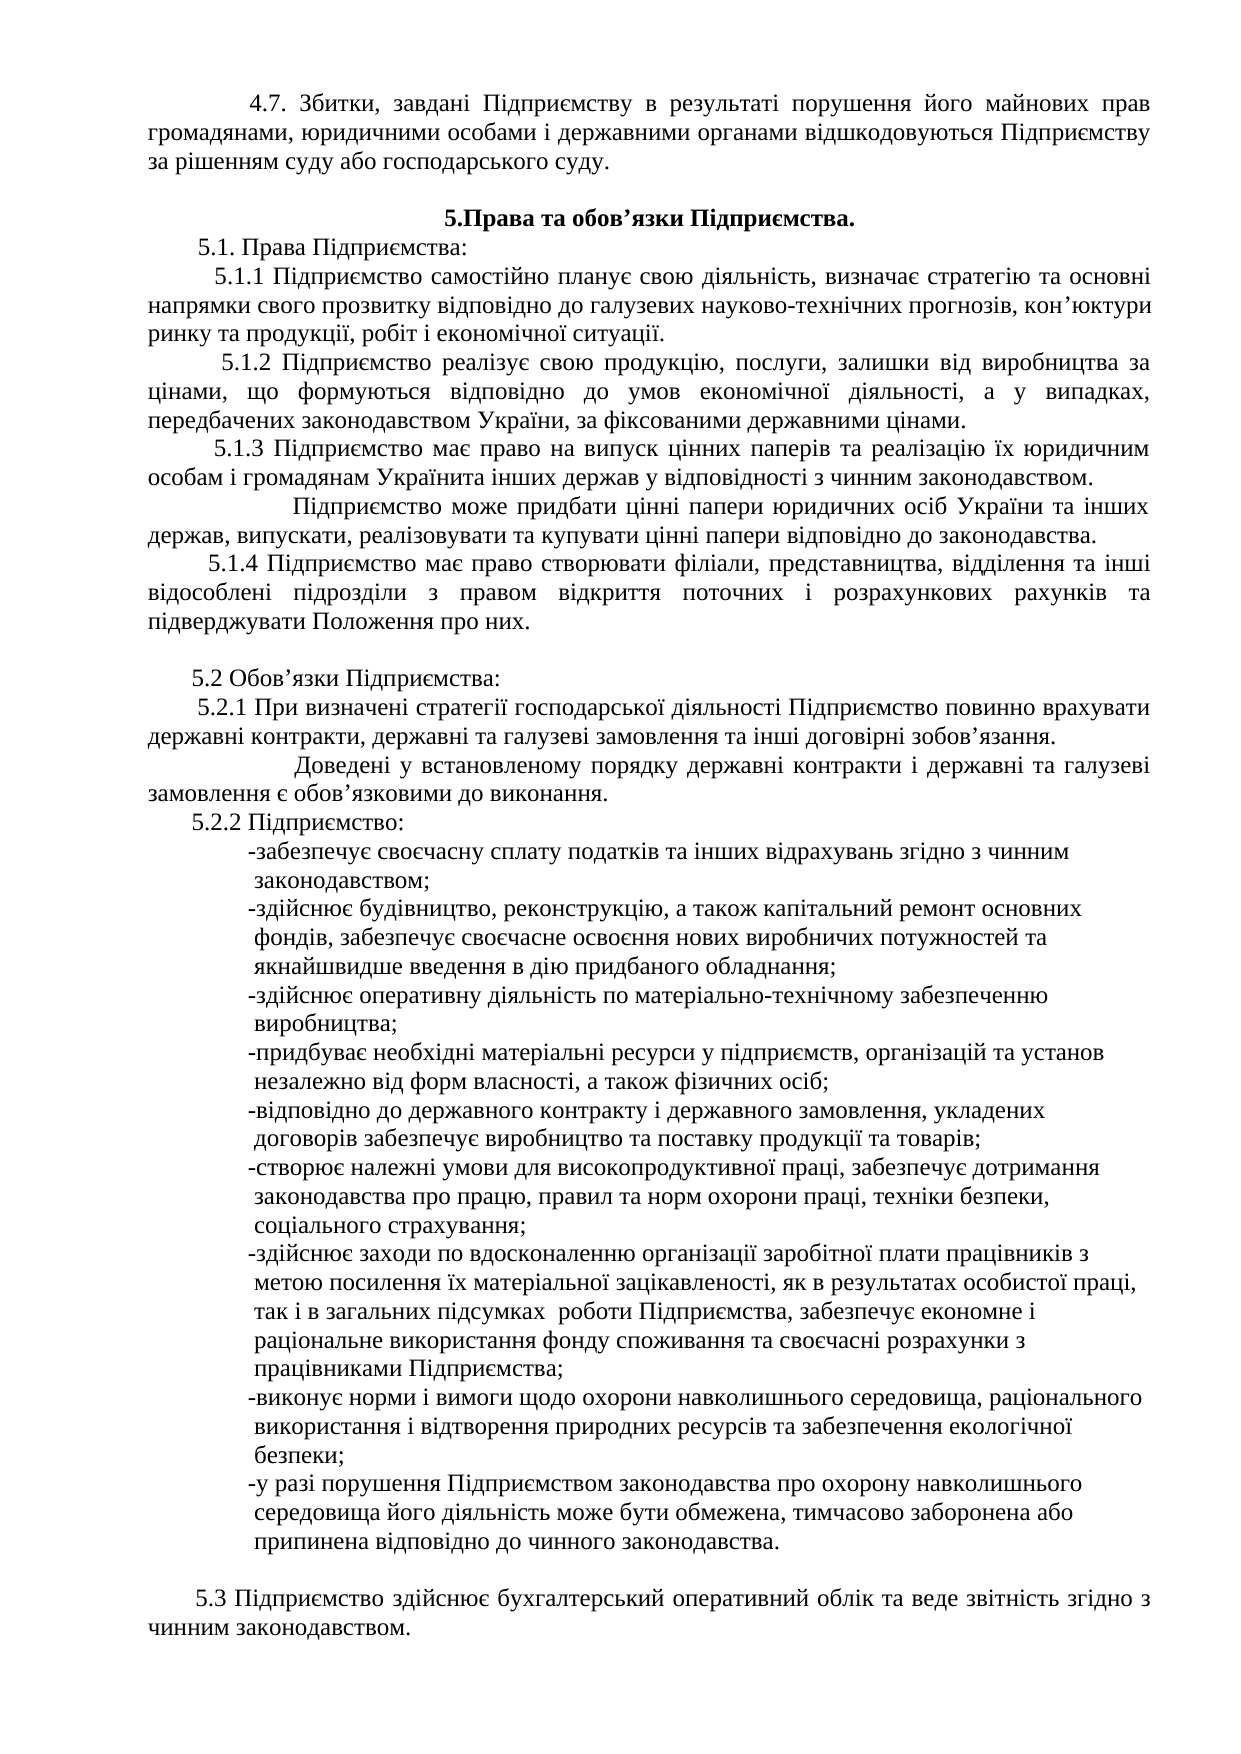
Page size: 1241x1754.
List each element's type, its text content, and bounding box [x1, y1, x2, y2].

text якнайшвидше введення в дію придбаного обладнання; [148, 951, 1152, 980]
text законодавства про працю, правил та норм охорони праці, техніки безпеки, [148, 1181, 1152, 1210]
text 5.Права та обов’язки Підприємства. [148, 203, 1152, 232]
text 5.1.1 Підприємство самостійно планує свою діяльність, визначає стратегію та основні напрямки свого прозвитку відповідно до галузевих науково-технічних прогнозів, кон’юктури ринку та продукції, робіт і економічної ситуації. [148, 261, 1152, 347]
text раціональне використання фонду споживання та своєчасні розрахунки з [148, 1325, 1152, 1353]
text 5.3 Підприємство здійснює бухгалтерський оперативний облік та веде звітність згідно з чинним законодавством. [148, 1583, 1152, 1641]
text -придбуває необхідні матеріальні ресурси у підприємств, організацій та установ [148, 1037, 1152, 1066]
text так і в загальних підсумках роботи Підприємства, забезпечує економне і [148, 1296, 1152, 1325]
text середовища його діяльність може бути обмежена, тимчасово заборонена або [148, 1497, 1152, 1526]
text -забезпечує своєчасну сплату податків та інших відрахувань згідно з чинним [148, 836, 1152, 865]
text використання і відтворення природних ресурсів та забезпечення екологічної [148, 1411, 1152, 1440]
text 5.2.2 Підприємство: [148, 807, 1152, 836]
text -відповідно до державного контракту і державного замовлення, укладених [148, 1095, 1152, 1123]
text -у разі порушення Підприємством законодавства про охорону навколишнього [148, 1468, 1152, 1497]
text фондів, забезпечує своєчасне освоєння нових виробничих потужностей та [148, 922, 1152, 951]
text незалежно від форм власності, а також фізичних осіб; [148, 1066, 1152, 1095]
text працівниками Підприємства; [148, 1353, 1152, 1382]
text 5.2 Обов’язки Підприємства: [148, 663, 1152, 692]
text -виконує норми і вимоги щодо охорони навколишнього середовища, раціонального [148, 1382, 1152, 1411]
text припинена відповідно до чинного законодавства. [148, 1526, 1152, 1555]
text Підприємство може придбати цінні папери юридичних осіб України та інших держав, випускати, реалізовувати та купувати цінні папери відповідно до законодавства. [148, 491, 1152, 548]
text виробництва; [148, 1008, 1152, 1037]
text 5.1.3 Підприємство має право на випуск цінних паперів та реалізацію їх юридичним особам і громадянам Українита інших держав у відповідності з чинним законодавством. [148, 433, 1152, 491]
text метою посилення їх матеріальної зацікавленості, як в результатах особистої праці, [148, 1267, 1152, 1296]
text 4.7. Збитки, завдані Підприємству в результаті порушення його майнових прав громадянами, юридичними особами і державними органами відшкодовуються Підприємству за рішенням суду або господарського суду. [148, 88, 1152, 175]
text 5.1. Права Підприємства: [148, 232, 1152, 261]
text соціального страхування; [148, 1210, 1152, 1238]
text 5.1.2 Підприємство реалізує свою продукцію, послуги, залишки від виробництва за цінами, що формуються відповідно до умов економічної діяльності, а у випадках, передбачених законодавством України, за фіксованими державними цінами. [148, 347, 1152, 433]
text Доведені у встановленому порядку державні контракти і державні та галузеві замовлення є обов’язковими до виконання. [148, 750, 1152, 807]
text -здійснює заходи по вдосконаленню організації заробітної плати працівників з [148, 1238, 1152, 1267]
text 5.1.4 Підприємство має право створювати філіали, представництва, відділення та інші відособлені підрозділи з правом відкриття поточних і розрахункових рахунків та підверджувати Положення про них. [148, 548, 1152, 635]
text 5.2.1 При визначені стратегії господарської діяльності Підприємство повинно врахувати державні контракти, державні та галузеві замовлення та інші договірні зобов’язання. [148, 692, 1152, 750]
text -створює належні умови для високопродуктивної праці, забезпечує дотримання [148, 1152, 1152, 1181]
text безпеки; [148, 1440, 1152, 1468]
text законодавством; [148, 865, 1152, 893]
text -здійснює оперативну діяльність по матеріально-технічному забезпеченню [148, 980, 1152, 1008]
text -здійснює будівництво, реконструкцію, а також капітальний ремонт основних [148, 893, 1152, 922]
text договорів забезпечує виробництво та поставку продукції та товарів; [148, 1123, 1152, 1152]
